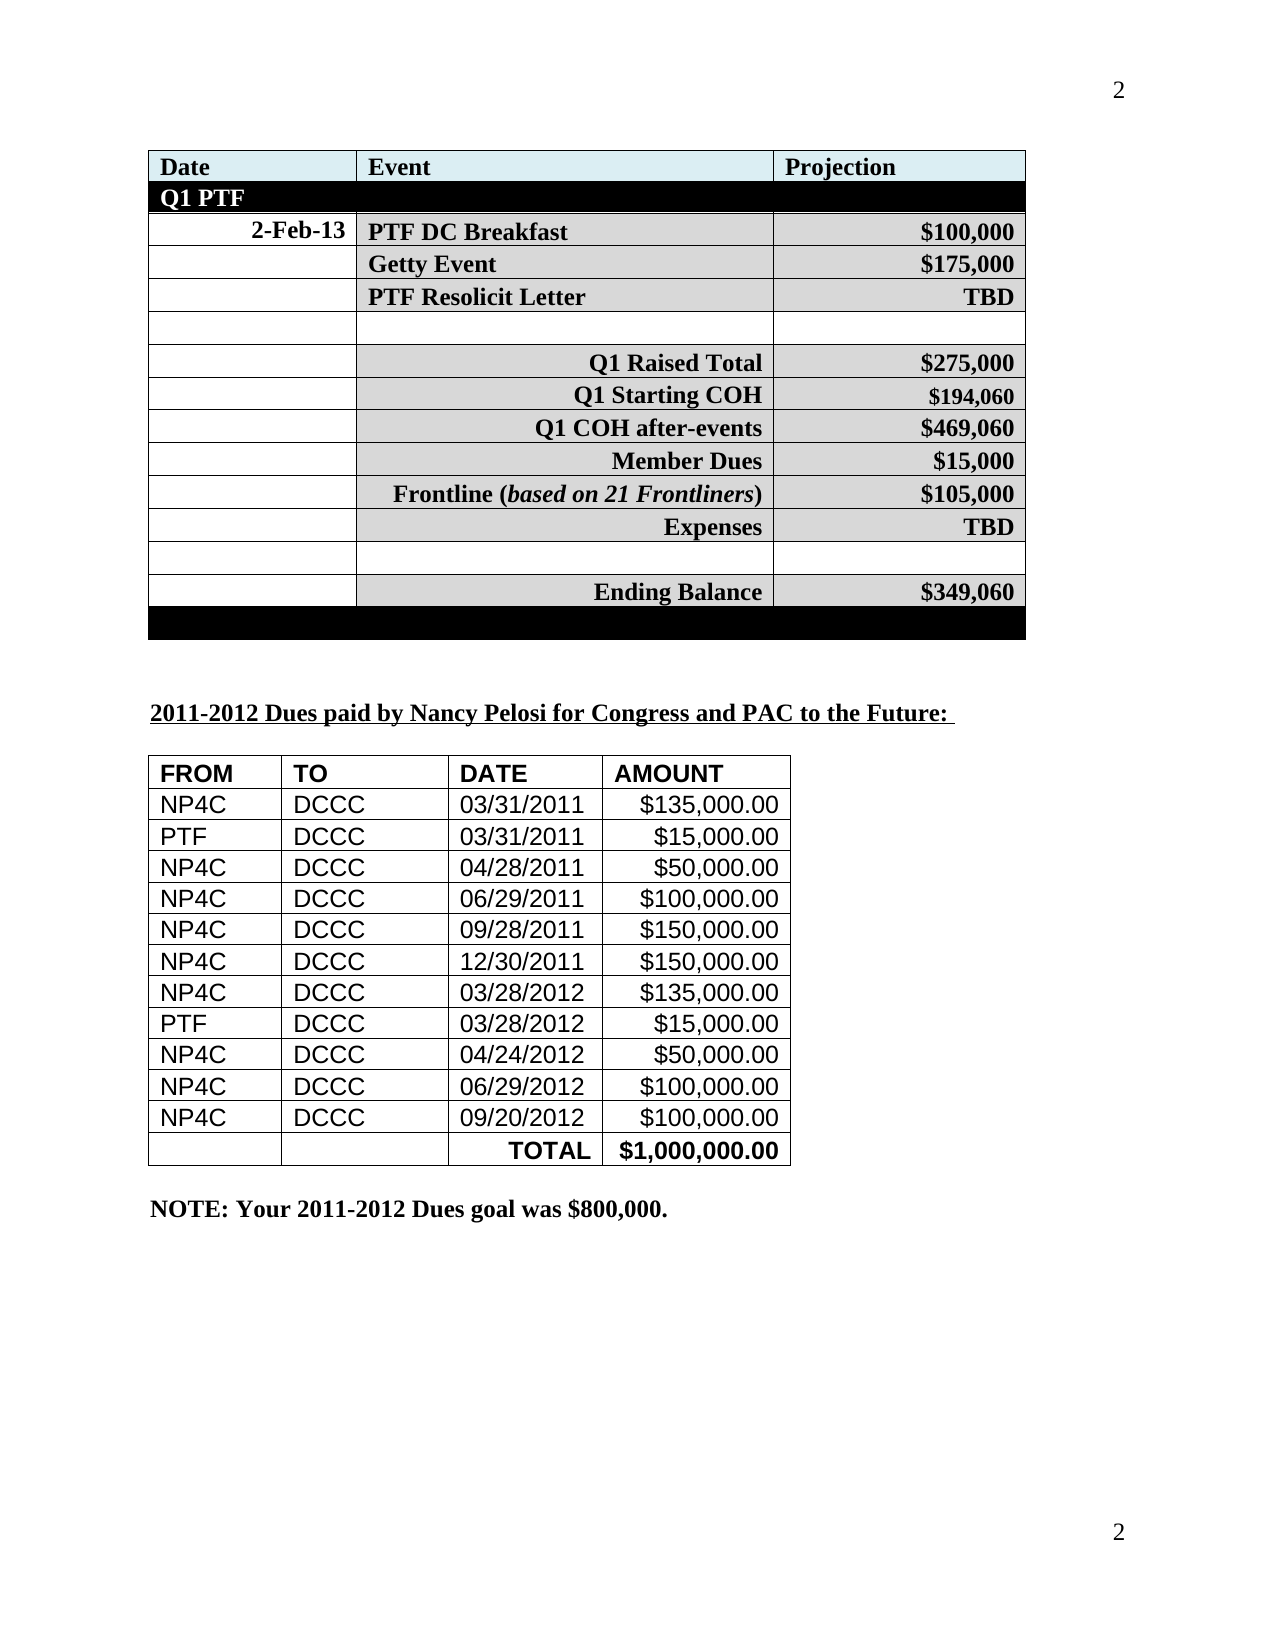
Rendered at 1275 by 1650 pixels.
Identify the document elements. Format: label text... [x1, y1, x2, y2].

table_cell [282, 1133, 448, 1164]
table_cell $105,000 [774, 476, 1025, 508]
table_cell TBD [774, 509, 1025, 541]
table_header TO [282, 756, 448, 788]
table_cell $469,060 [774, 410, 1025, 442]
table_cell TBD [774, 279, 1025, 311]
table_cell [774, 607, 1025, 639]
table_cell $275,000 [774, 345, 1025, 377]
table_cell $15,000.00 [603, 1008, 790, 1038]
table_cell DCCC [282, 914, 448, 944]
table_cell $349,060 [774, 575, 1025, 606]
table_header AMOUNT [603, 756, 790, 788]
table_cell [149, 345, 356, 377]
table_cell NP4C [149, 1070, 281, 1100]
table_cell [149, 312, 356, 344]
table_cell [149, 443, 356, 475]
table_cell 03/31/2011 [449, 789, 602, 819]
table_cell $100,000.00 [603, 883, 790, 913]
table_cell 03/28/2012 [449, 976, 602, 1007]
table_cell Ending Balance [357, 575, 773, 606]
table_cell NP4C [149, 945, 281, 975]
table_cell $100,000.00 [603, 1070, 790, 1100]
table_header Projection [774, 151, 1025, 181]
table_cell [149, 476, 356, 508]
table_cell [774, 312, 1025, 344]
table_cell $194,060 [774, 378, 1025, 409]
table_cell [774, 542, 1025, 573]
table_cell 12/30/2011 [449, 945, 602, 975]
table_cell [149, 279, 356, 311]
table_cell 2-Feb-13 [149, 214, 356, 245]
table_cell DCCC [282, 945, 448, 975]
table_header Event [357, 151, 773, 181]
table_cell NP4C [149, 851, 281, 882]
table_cell DCCC [282, 851, 448, 882]
table_cell PTF [149, 1008, 281, 1038]
table_cell [149, 1133, 281, 1164]
table_cell DCCC [282, 1070, 448, 1100]
table_cell 04/24/2012 [449, 1039, 602, 1069]
table_cell $135,000.00 [603, 976, 790, 1007]
table_cell 09/28/2011 [449, 914, 602, 944]
table_cell [149, 509, 356, 541]
table_cell Q1 Starting COH [357, 378, 773, 409]
table_cell 04/28/2011 [449, 851, 602, 882]
table_cell NP4C [149, 1039, 281, 1069]
table_cell [149, 378, 356, 409]
table_cell $50,000.00 [603, 1039, 790, 1069]
table_cell $150,000.00 [603, 914, 790, 944]
table_cell DCCC [282, 789, 448, 819]
table_cell $50,000.00 [603, 851, 790, 882]
table_header DATE [449, 756, 602, 788]
table_cell DCCC [282, 1039, 448, 1069]
table_cell PTF [149, 820, 281, 850]
table_cell $15,000.00 [603, 820, 790, 850]
table_cell $175,000 [774, 246, 1025, 278]
table_cell Frontline (based on 21 Frontliners) [357, 476, 773, 508]
table_cell [149, 575, 356, 606]
table_header FROM [149, 756, 281, 788]
table_cell TOTAL [449, 1133, 602, 1164]
table_cell PTF DC Breakfast [357, 214, 773, 245]
table_cell DCCC [282, 976, 448, 1007]
table_cell [149, 542, 356, 573]
table_cell $1,000,000.00 [603, 1133, 790, 1164]
table_cell NP4C [149, 976, 281, 1007]
table_cell Getty Event [357, 246, 773, 278]
table_cell Q1 COH after-events [357, 410, 773, 442]
table_cell $100,000 [774, 214, 1025, 245]
table_cell DCCC [282, 883, 448, 913]
table_cell [357, 312, 773, 344]
table_cell $135,000.00 [603, 789, 790, 819]
table_cell DCCC [282, 1008, 448, 1038]
table_cell 03/31/2011 [449, 820, 602, 850]
table_cell $100,000.00 [603, 1101, 790, 1132]
table_cell NP4C [149, 883, 281, 913]
table_cell [149, 410, 356, 442]
table_cell 06/29/2011 [449, 883, 602, 913]
text NOTE: Your 2011-2012 Dues goal was $800,000. [150, 1194, 1125, 1223]
table_cell [149, 246, 356, 278]
table_cell NP4C [149, 914, 281, 944]
table_cell DCCC [282, 820, 448, 850]
table_cell Q1 Raised Total [357, 345, 773, 377]
table_cell PTF Resolicit Letter [357, 279, 773, 311]
text 2011-2012 Dues paid by Nancy Pelosi for Congress and PAC to the Future: [150, 698, 1125, 755]
table_cell $150,000.00 [603, 945, 790, 975]
table_cell [357, 607, 773, 639]
table_cell [774, 182, 1025, 212]
table_cell Q1 PTF [149, 182, 356, 212]
table_cell $15,000 [774, 443, 1025, 475]
table_cell DCCC [282, 1101, 448, 1132]
table_cell Expenses [357, 509, 773, 541]
table_cell [149, 607, 356, 639]
table_cell 06/29/2012 [449, 1070, 602, 1100]
table_cell NP4C [149, 789, 281, 819]
table_cell Member Dues [357, 443, 773, 475]
table_cell 03/28/2012 [449, 1008, 602, 1038]
table_header Date [149, 151, 356, 181]
table_cell [357, 182, 773, 212]
table_cell 09/20/2012 [449, 1101, 602, 1132]
table_cell [357, 542, 773, 573]
table_cell NP4C [149, 1101, 281, 1132]
